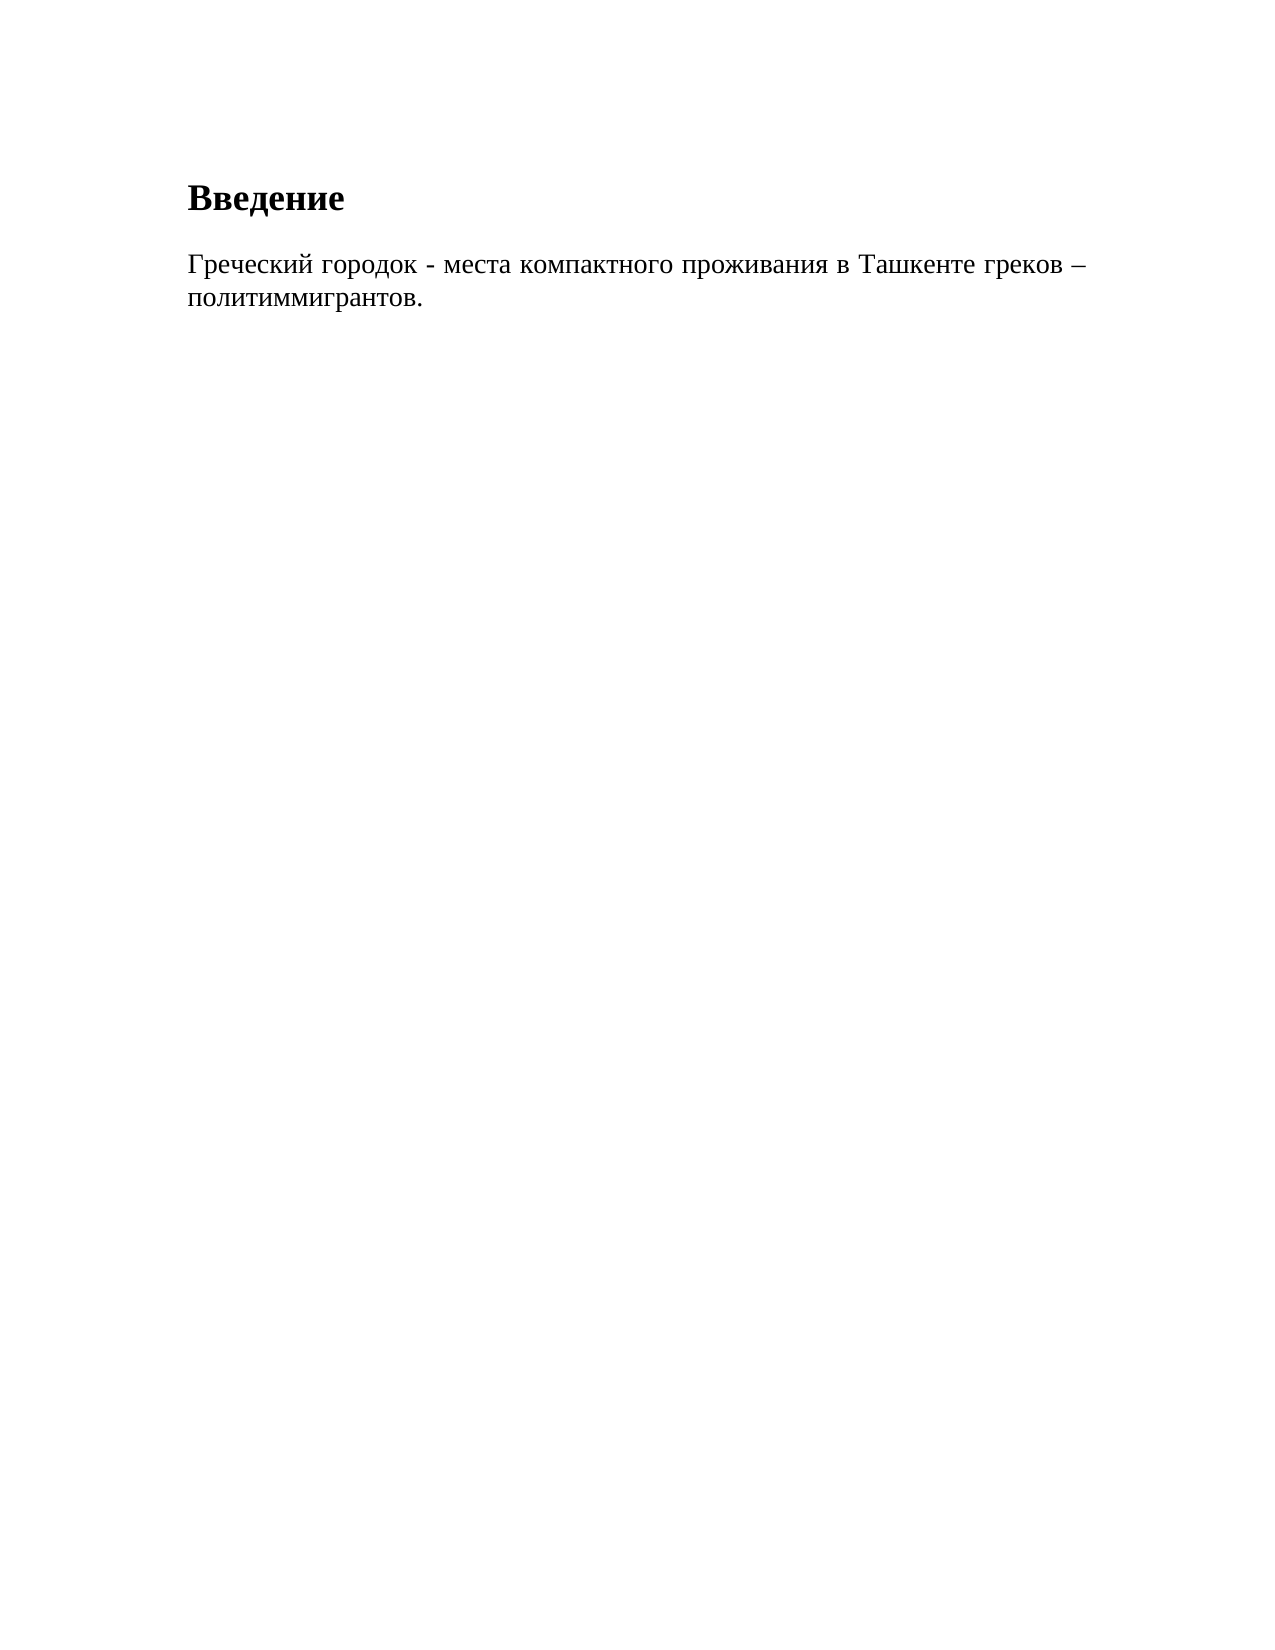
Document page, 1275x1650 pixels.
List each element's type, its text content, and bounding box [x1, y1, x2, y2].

text Греческий городок - места компактного проживания в Ташкенте греков – политиммигрантов. [187, 248, 1087, 312]
list Введение [187, 175, 1087, 218]
